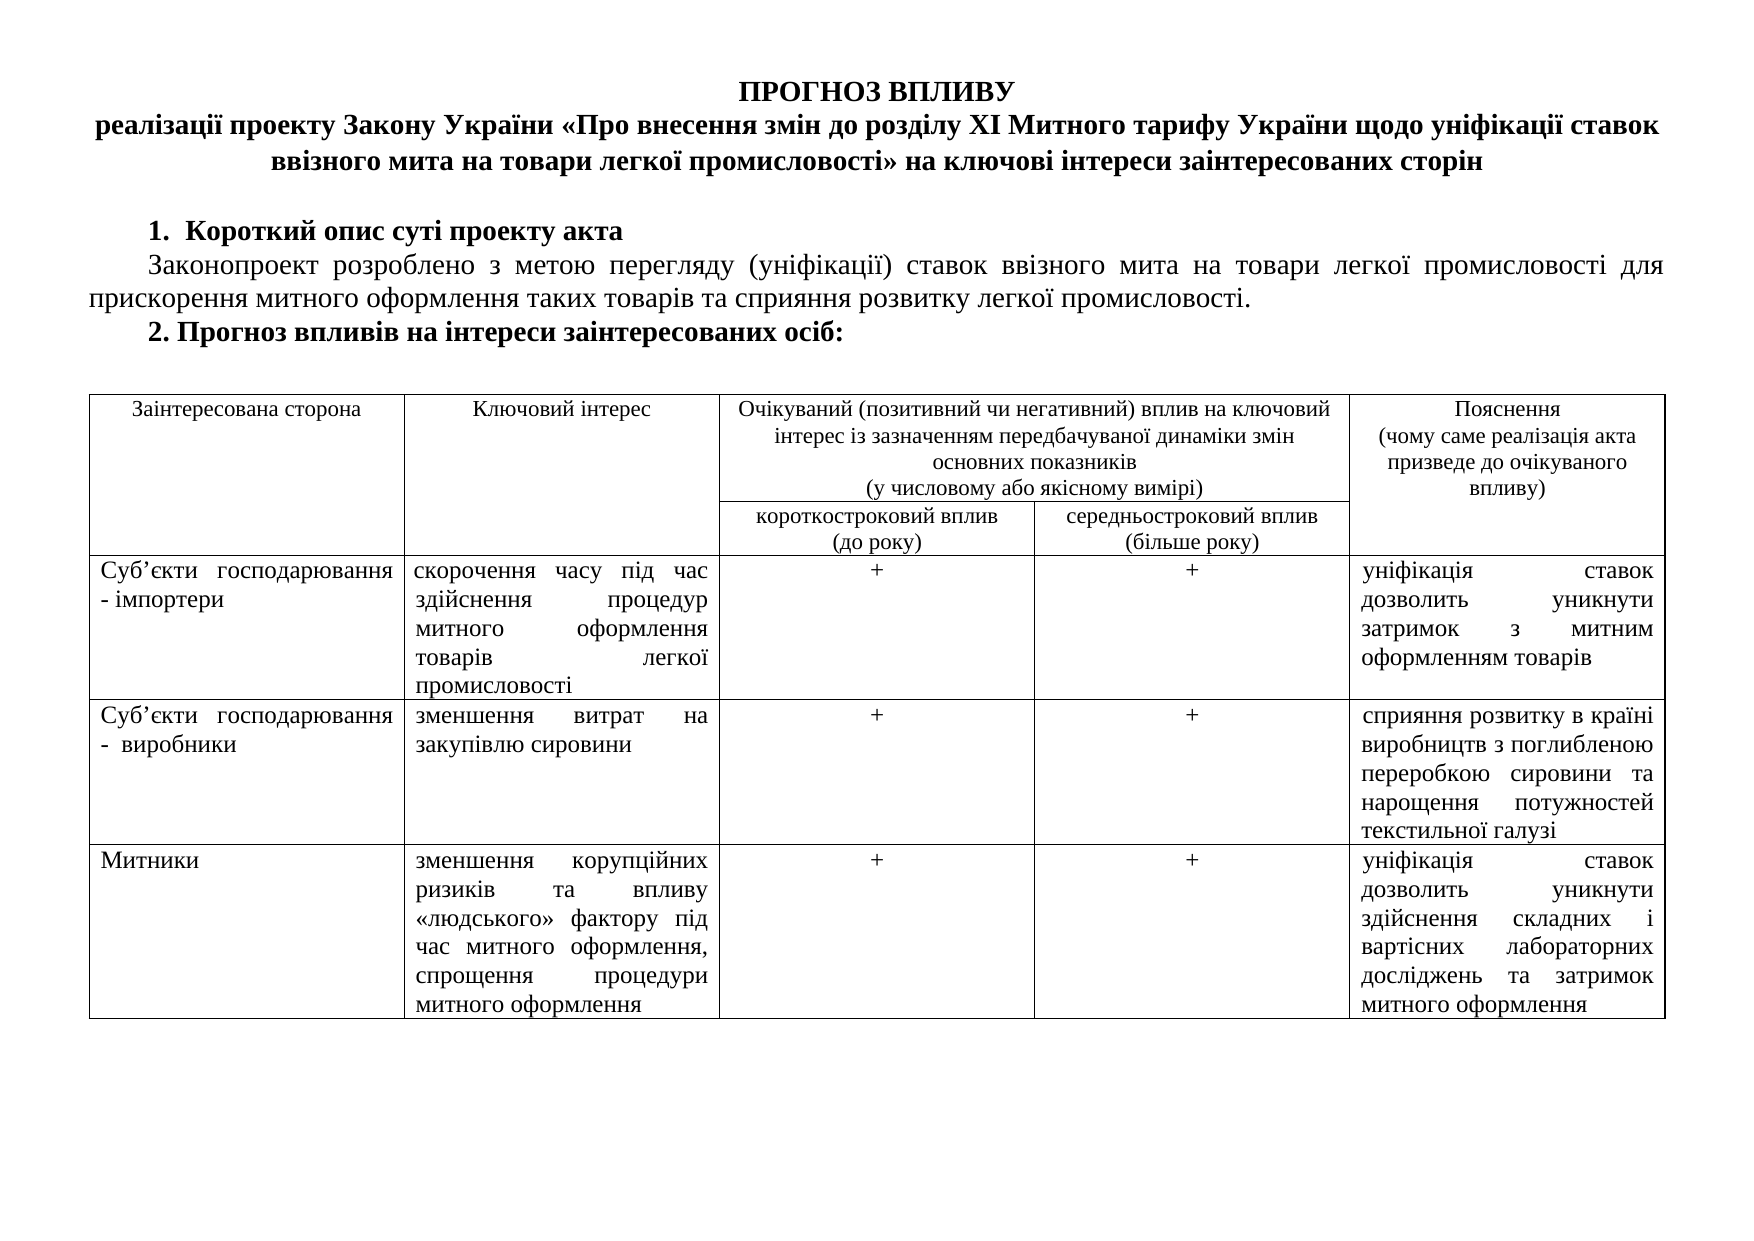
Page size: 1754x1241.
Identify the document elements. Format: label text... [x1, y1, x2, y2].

list Короткий опис суті проекту акта [148, 213, 1665, 247]
text ПРОГНОЗ ВПЛИВУ [88, 74, 1665, 107]
table_cell + [720, 556, 1034, 699]
table_cell + [720, 700, 1034, 844]
table_cell Суб’єкти господарювання - виробники [90, 700, 404, 844]
table_cell + [1035, 556, 1349, 699]
table_cell уніфікація ставок дозволить уникнути здійснення складних і вартісних лабораторних досліджень та затримок митного оформлення [1350, 845, 1664, 1018]
table_header Заінтересована сторона [90, 395, 404, 554]
table_cell скорочення часу під час здійснення процедур митного оформлення товарів легкої промисловості [405, 556, 719, 699]
table_cell середньостроковий вплив (більше року) [1035, 502, 1349, 554]
table_cell зменшення корупційних ризиків та впливу «людського» фактору під час митного оформлення, спрощення процедури митного оформлення [405, 845, 719, 1018]
text Законопроект розроблено з метою перегляду (уніфікації) ставок ввізного мита на товари легкої промисловості для прискорення митного оформлення таких товарів та сприяння розвитку легкої промисловості. [88, 247, 1665, 314]
table_cell + [1035, 700, 1349, 844]
table_cell сприяння розвитку в країні виробництв з поглибленою переробкою сировини та нарощення потужностей текстильної галузі [1350, 700, 1664, 844]
table_cell Митники [90, 845, 404, 1018]
table_cell короткостроковий вплив (до року) [720, 502, 1034, 554]
table_cell + [1035, 845, 1349, 1018]
text 2. Прогноз впливів на інтереси заінтересованих осіб: [88, 314, 1665, 347]
table_cell уніфікація ставок дозволить уникнути затримок з митним оформленням товарів [1350, 556, 1664, 699]
table_header Ключовий інтерес [405, 395, 719, 554]
table_cell + [720, 845, 1034, 1018]
text реалізації проекту Закону України «Про внесення змін до розділу ХІ Митного тарифу України щодо уніфікації ставок ввізного мита на товари легкої промисловості» на ключові інтереси заінтересованих сторін [88, 107, 1665, 177]
table_cell Суб’єкти господарювання - імпортери [90, 556, 404, 699]
table_cell зменшення витрат на закупівлю сировини [405, 700, 719, 844]
table_header Очікуваний (позитивний чи негативний) вплив на ключовий інтерес із зазначенням передбачуваної динаміки змін основних показників (у числовому або якісному вимірі) [720, 395, 1349, 501]
table_header Пояснення (чому саме реалізація акта призведе до очікуваного впливу) [1350, 395, 1664, 554]
